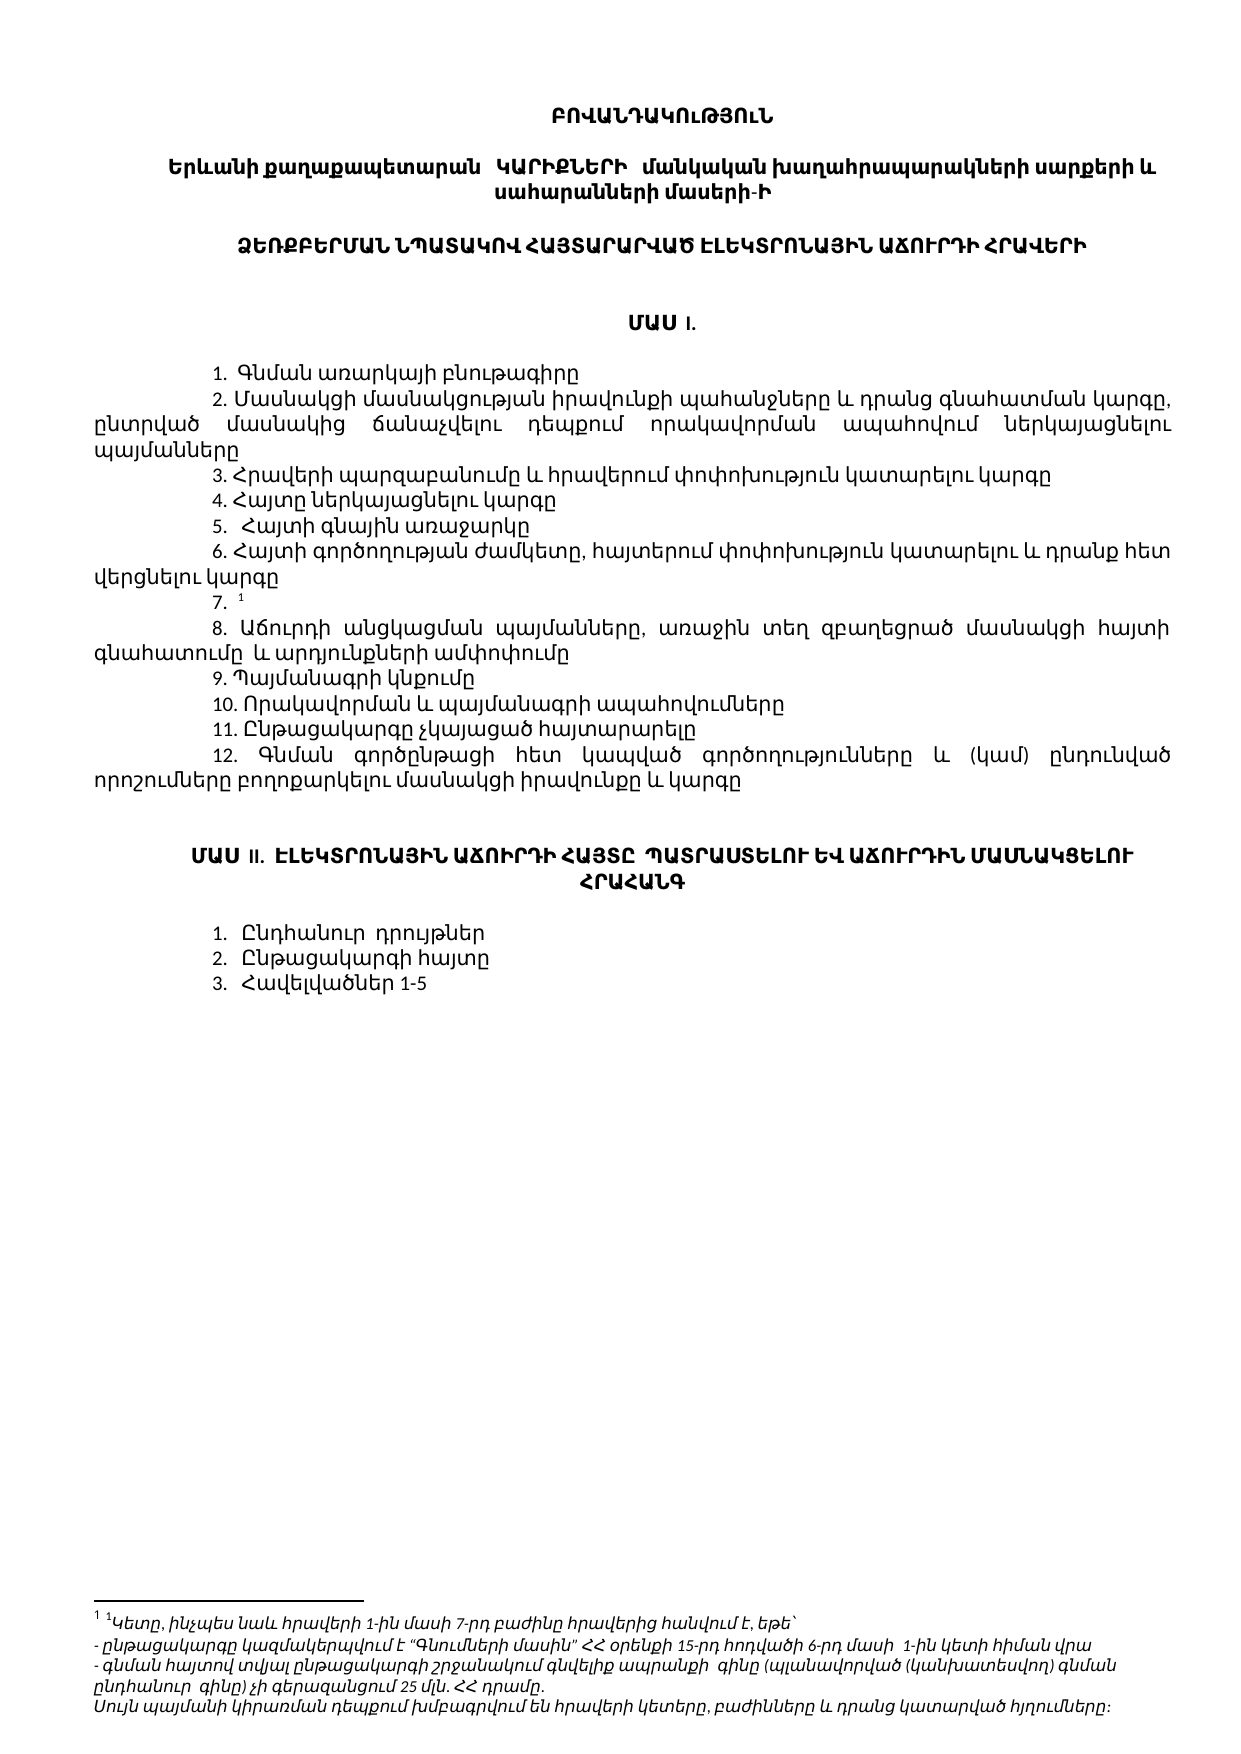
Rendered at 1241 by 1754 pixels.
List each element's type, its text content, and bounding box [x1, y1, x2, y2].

text 4. Հայտը ներկայացնելու կարգը [94, 488, 1171, 513]
text ՄԱՍ I. [94, 310, 1171, 335]
text 5. Հայտի գնային առաջարկը [94, 513, 1171, 538]
text ՁԵՌՔԲԵՐՄԱՆ ՆՊԱՏԱԿՈՎ ՀԱՅՏԱՐԱՐՎԱԾ ԷԼԵԿՏՐՈՆԱՅԻՆ ԱՃՈՒՐԴԻ ՀՐԱՎԵՐԻ [94, 233, 1171, 259]
text ԲՈՎԱՆԴԱԿՈւԹՅՈւՆ [94, 103, 1171, 128]
text 10. Որակավորման և պայմանագրի ապահովումները [94, 691, 1171, 716]
text 11. Ընթացակարգը չկայացած հայտարարելը [94, 716, 1171, 742]
text 2. Մասնակցի մասնակցության իրավունքի պահանջները և դրանց գնահատման կարգը, ընտրված մասնակից ճանաչվելու դեպքում որակավորման ապահովում ներկայացնելու պայմանները [94, 386, 1171, 462]
text 3. Հրավերի պարզաբանումը և հրավերում փոփոխություն կատարելու կարգը [94, 462, 1171, 488]
text 9. Պայմանագրի կնքումը [94, 666, 1171, 691]
text 8. Աճուրդի անցկացման պայմանները, առաջին տեղ զբաղեցրած մասնակցի հայտի գնահատումը և արդյունքների ամփոփումը [94, 615, 1171, 666]
text ՄԱՍ II. ԷԼԵԿՏՐՈՆԱՅԻՆ ԱՃՈԻՐԴԻ ՀԱՅՏԸ ՊԱՏՐԱՍՏԵԼՈՒ ԵՎ ԱՃՈՒՐԴԻՆ ՄԱՍՆԱԿՑԵԼՈՒ ՀՐԱՀԱՆԳ [94, 843, 1171, 894]
text 1. Գնման առարկայի բնութագիրը [94, 361, 1171, 386]
text Երևանի քաղաքապետարան ԿԱՐԻՔՆԵՐԻ մանկական խաղահրապարակների սարքերի և սահարանների մասերի-Ի [94, 154, 1171, 205]
text 1. Ընդհանուր դրույթներ [94, 920, 1171, 945]
text 2. Ընթացակարգի հայտը [94, 945, 1171, 971]
text 12. Գնման գործընթացի հետ կապված գործողությունները և (կամ) ընդունված որոշումները բողոքարկելու մասնակցի իրավունքը և կարգը [94, 742, 1171, 793]
text 7. 1 [94, 589, 1171, 615]
text 6. Հայտի գործողության ժամկետը, հայտերում փոփոխություն կատարելու և դրանք հետ վերցնելու կարգը [94, 538, 1171, 589]
text 3. Հավելվածներ 1-5 [94, 971, 1171, 996]
